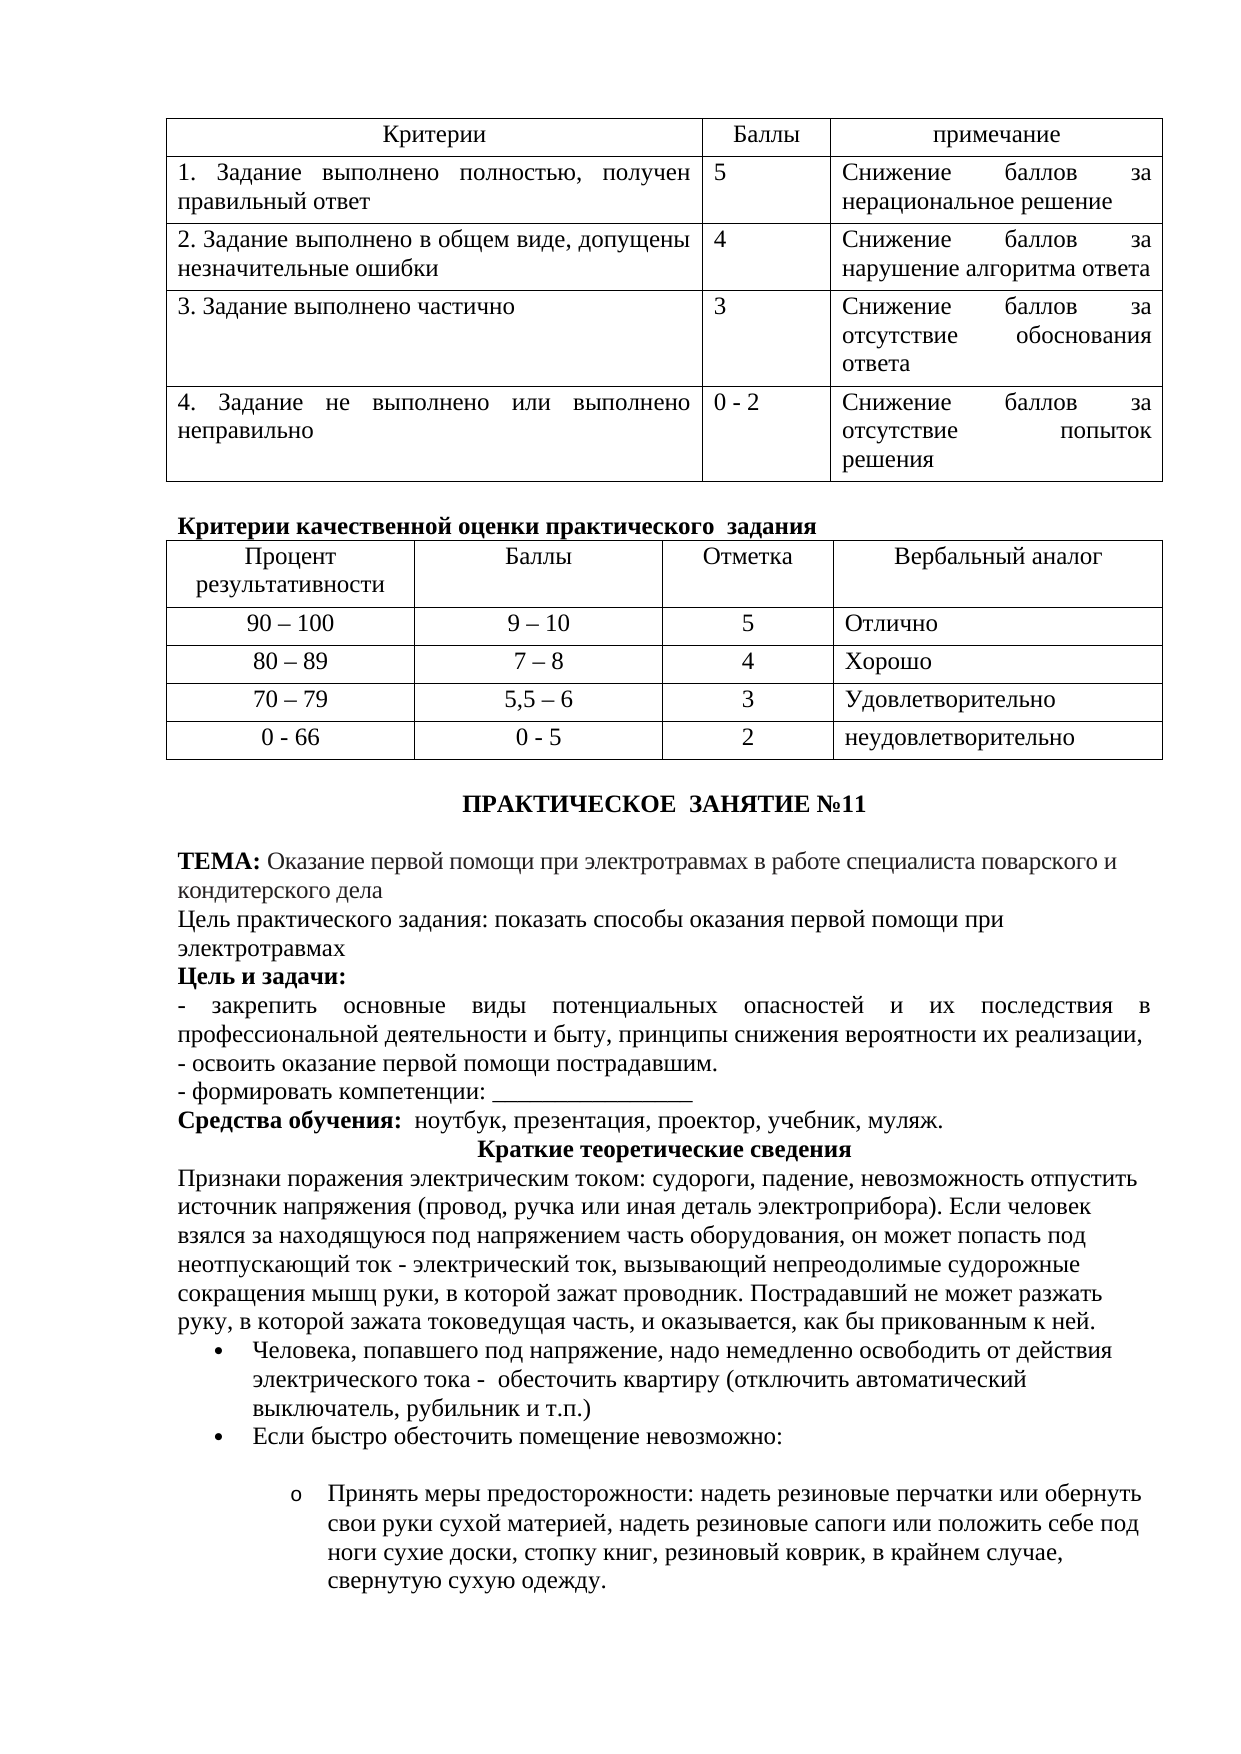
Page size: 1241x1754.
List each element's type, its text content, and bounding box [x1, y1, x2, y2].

table_cell Снижение баллов за отсутствие обоснования ответа [831, 291, 1162, 386]
table_cell 5 [663, 608, 833, 645]
text Краткие теоретические сведения [177, 1134, 1152, 1163]
list Человека, попавшего под напряжение, надо немедленно освободить от действия электрического тока - обесточить квартиру (отключить автоматический выключатель, рубильник и т.п.) [215, 1335, 1152, 1421]
table_cell 5,5 – 6 [415, 684, 662, 721]
text Признаки поражения электрическим током: судороги, падение, невозможность отпустить источник напряжения (провод, ручка или иная деталь электроприбора). Если человек взялся за находящуюся под напряжением часть оборудования, он может попасть под неотпускающий ток - электрический ток, вызывающий непреодолимые судорожные сокращения мышц руки, в которой зажат проводник. Пострадавший не может разжать руку, в которой зажата токоведущая часть, и оказывается, как бы прикованным к ней. [177, 1163, 1152, 1335]
table_cell Снижение баллов за нерациональное решение [831, 157, 1162, 223]
table_cell Снижение баллов за нарушение алгоритма ответа [831, 224, 1162, 290]
text - формировать компетенции: ________________ [177, 1076, 1152, 1105]
table_header Баллы [703, 119, 830, 156]
table_cell Хорошо [834, 646, 1162, 683]
table_header Процент результативности [167, 541, 414, 607]
table_cell 3. Задание выполнено частично [167, 291, 702, 386]
text - освоить оказание первой помощи пострадавшим. [177, 1048, 1152, 1076]
table_cell 3 [703, 291, 830, 386]
text Средства обучения: ноутбук, презентация, проектор, учебник, муляж. [177, 1105, 1152, 1134]
text - закрепить основные виды потенциальных опасностей и их последствия в профессиональной деятельности и быту, принципы снижения вероятности их реализации, [177, 990, 1152, 1048]
text Цель практического задания: показать способы оказания первой помощи при электротравмах [177, 904, 1152, 961]
text Критерии качественной оценки практического задания [177, 511, 1152, 540]
table_header Критерии [167, 119, 702, 156]
table_cell Снижение баллов за отсутствие попыток решения [831, 387, 1162, 481]
table_header примечание [831, 119, 1162, 156]
table_cell Отлично [834, 608, 1162, 645]
table_cell 3 [663, 684, 833, 721]
table_cell неудовлетворительно [834, 722, 1162, 759]
table_cell 1. Задание выполнено полностью, получен правильный ответ [167, 157, 702, 223]
list Если быстро обесточить помещение невозможно: [215, 1421, 1152, 1478]
table_cell 9 – 10 [415, 608, 662, 645]
table_cell 4 [663, 646, 833, 683]
text ПРАКТИЧЕСКОЕ ЗАНЯТИЕ №11 [177, 789, 1152, 818]
table_cell 4. Задание не выполнено или выполнено неправильно [167, 387, 702, 481]
text Цель и задачи: [177, 961, 1152, 990]
table_header Вербальный аналог [834, 541, 1162, 607]
table_cell 4 [703, 224, 830, 290]
list Принять меры предосторожности: надеть резиновые перчатки или обернуть свои руки сухой материей, надеть резиновые сапоги или положить себе под ноги сухие доски, стопку книг, резиновый коврик, в крайнем случае, свернутую сухую одежду. [290, 1478, 1152, 1594]
table_cell Удовлетворительно [834, 684, 1162, 721]
table_cell 90 – 100 [167, 608, 414, 645]
table_header Баллы [415, 541, 662, 607]
table_cell 0 - 2 [703, 387, 830, 481]
table_cell 70 – 79 [167, 684, 414, 721]
table_cell 2. Задание выполнено в общем виде, допущены незначительные ошибки [167, 224, 702, 290]
text ТЕМА: Оказание первой помощи при электротравмах в работе специалиста поварского и кондитерского дела [177, 846, 1152, 904]
table_header Отметка [663, 541, 833, 607]
table_cell 0 - 5 [415, 722, 662, 759]
table_cell 7 – 8 [415, 646, 662, 683]
table_cell 5 [703, 157, 830, 223]
table_cell 0 - 66 [167, 722, 414, 759]
table_cell 2 [663, 722, 833, 759]
table_cell 80 – 89 [167, 646, 414, 683]
